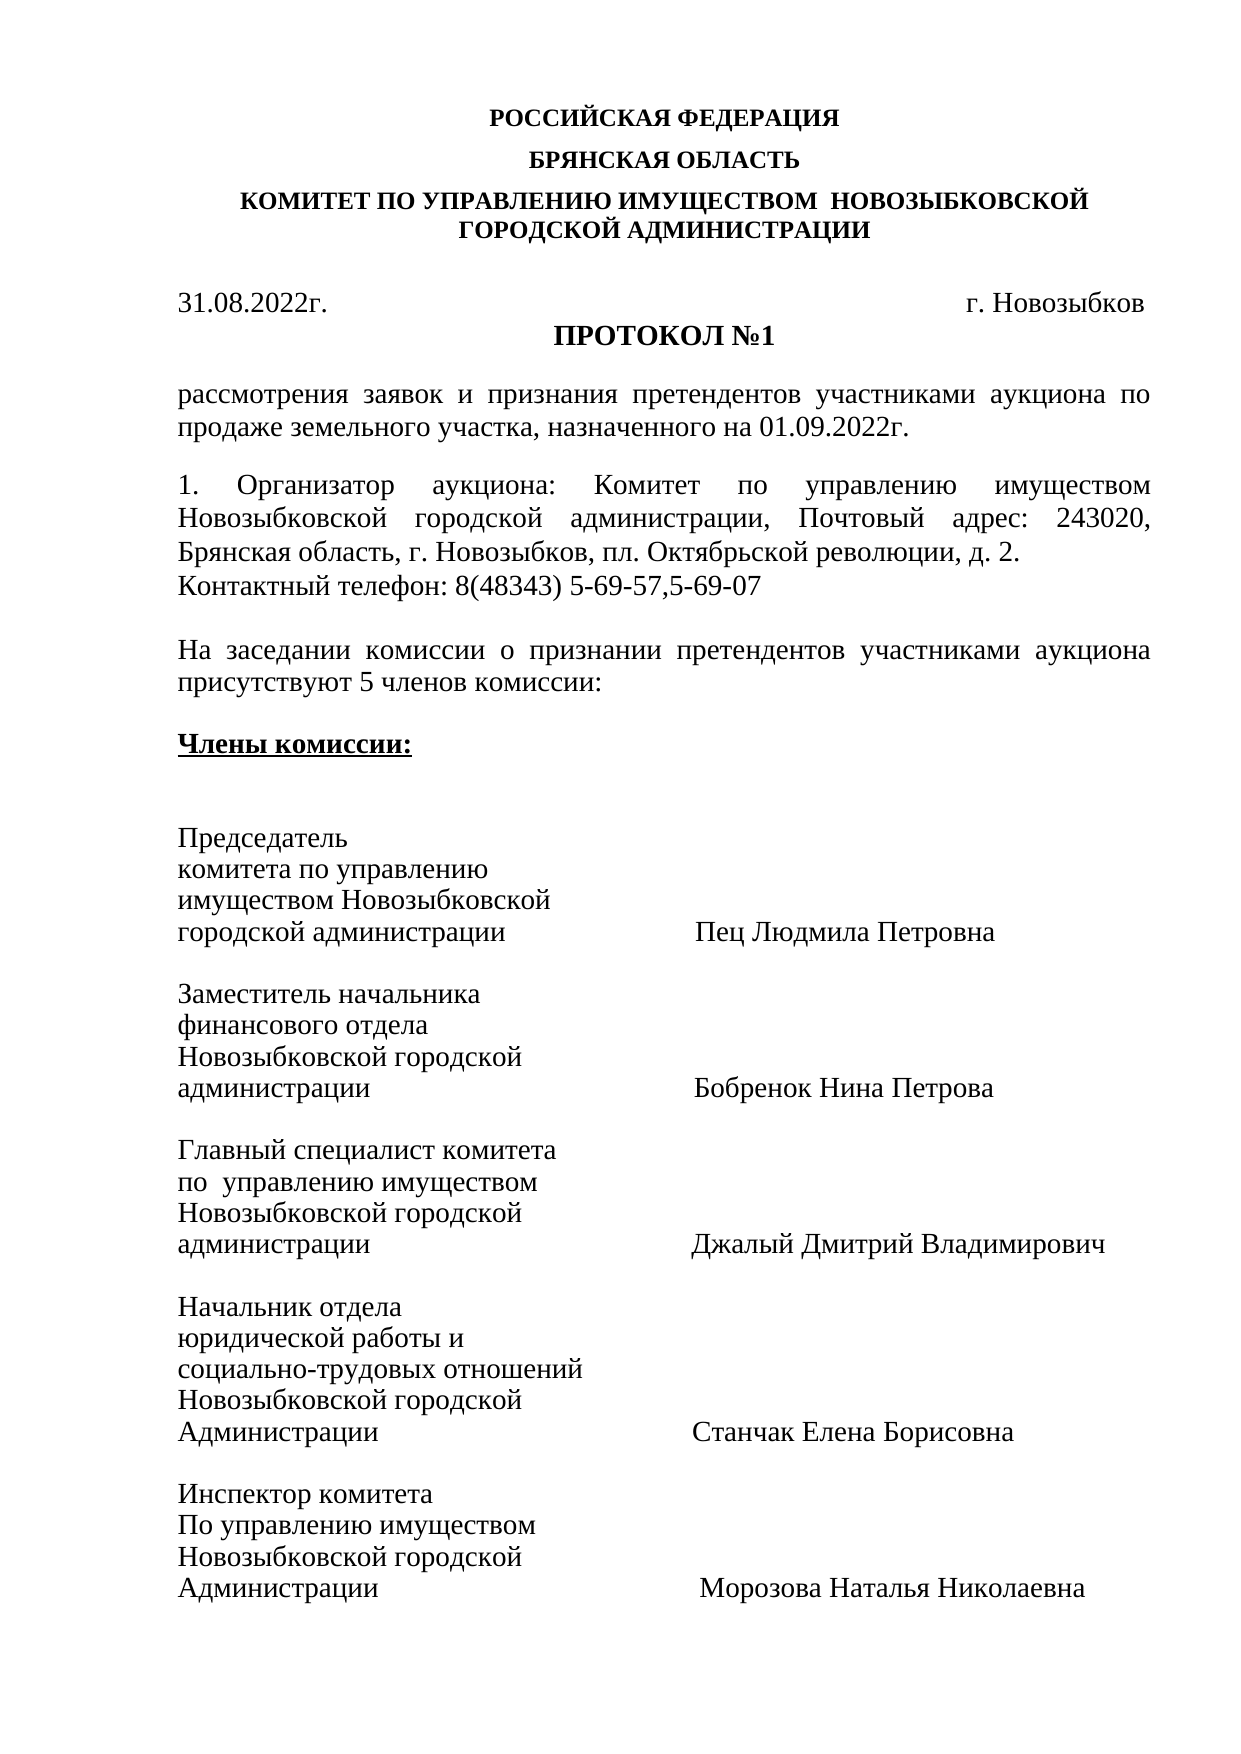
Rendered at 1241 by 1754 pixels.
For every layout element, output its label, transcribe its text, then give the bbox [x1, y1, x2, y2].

text Администрации Морозова Наталья Николаевна [177, 1572, 1152, 1603]
text На заседании комиссии о признании претендентов участниками аукциона присутствуют 5 членов комиссии: [177, 635, 1152, 697]
text Заместитель начальника [177, 978, 1152, 1010]
text Начальник отдела [177, 1291, 1152, 1322]
text Члены комиссии: [177, 728, 1152, 760]
text 31.08.2022г. г. Новозыбков [177, 285, 1152, 318]
text городской администрации Пец Людмила Петровна [177, 916, 1152, 947]
text финансового отдела [177, 1010, 1152, 1041]
text имуществом Новозыбковской [177, 885, 1152, 916]
text Новозыбковской городской [177, 1541, 1152, 1572]
text Администрации Станчак Елена Борисовна [177, 1416, 1152, 1447]
text Главный специалист комитета [177, 1135, 1152, 1166]
text Российская федерация [177, 103, 1152, 132]
text комитета по управлению [177, 853, 1152, 885]
text юридической работы и [177, 1322, 1152, 1353]
text Председатель [177, 822, 1152, 853]
text Новозыбковской городской [177, 1197, 1152, 1228]
text Новозыбковской городской [177, 1041, 1152, 1072]
text По управлению имуществом [177, 1510, 1152, 1541]
text Новозыбковской городской [177, 1385, 1152, 1416]
text Инспектор комитета [177, 1478, 1152, 1510]
text комитет ПО УПРАВЛЕНИЮ ИМУЩЕСТВОМ НОВОЗЫБКОВСКОЙ ГОРОДСКОЙ АДМИНИСТРАЦИИ [177, 186, 1152, 243]
text по управлению имуществом [177, 1166, 1152, 1197]
text 1. Организатор аукциона: Комитет по управлению имуществом Новозыбковской городской администрации, Почтовый адрес: 243020, Брянская область, г. Новозыбков, пл. Октябрьской революции, д. 2. [177, 467, 1152, 568]
text социально-трудовых отношений [177, 1353, 1152, 1385]
text рассмотрения заявок и признания претендентов участниками аукциона по продаже земельного участка, назначенного на 01.09.2022г. [177, 376, 1152, 443]
text администрации Бобренок Нина Петрова [177, 1072, 1152, 1103]
text БРЯНСКАЯ ОБЛАСТЬ [177, 145, 1152, 173]
subtitle пРОТОКОЛ №1 [177, 318, 1152, 352]
text Контактный телефон: 8(48343) 5-69-57,5-69-07 [177, 568, 1152, 601]
text администрации Джалый Дмитрий Владимирович [177, 1228, 1152, 1260]
